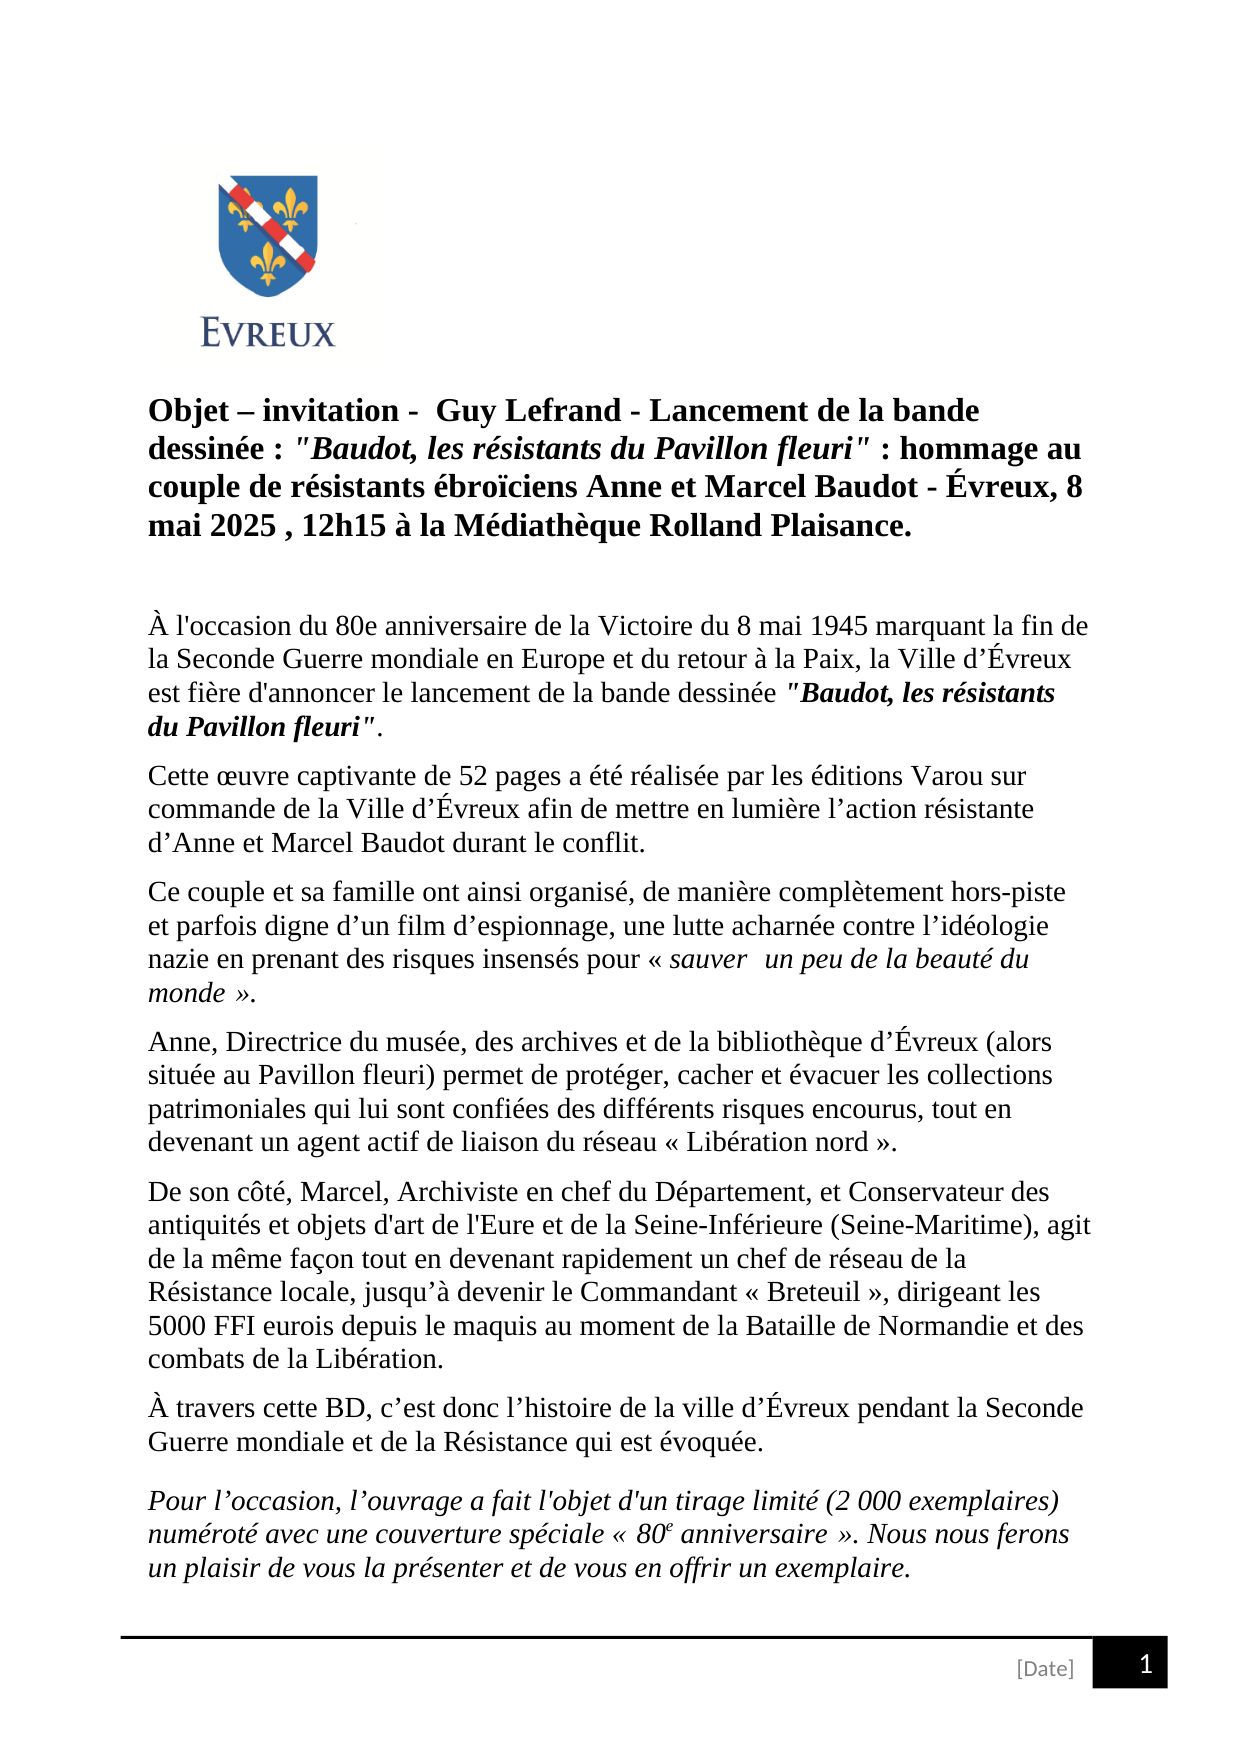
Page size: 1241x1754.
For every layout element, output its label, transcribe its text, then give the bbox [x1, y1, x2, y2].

text De son côté, Marcel, Archiviste en chef du Département, et Conservateur des antiquités et objets d'art de l'Eure et de la Seine-Inférieure (Seine-Maritime), agit de la même façon tout en devenant rapidement un chef de réseau de la Résistance locale, jusqu’à devenir le Commandant « Breteuil », dirigeant les 5000 FFI eurois depuis le maquis au moment de la Bataille de Normandie et des combats de la Libération. [148, 1174, 1093, 1375]
text À l'occasion du 80e anniversaire de la Victoire du 8 mai 1945 marquant la fin de la Seconde Guerre mondiale en Europe et du retour à la Paix, la Ville d’Évreux est fière d'annoncer le lancement de la bande dessinée "Baudot, les résistants du Pavillon fleuri". [148, 608, 1093, 742]
text Anne, Directrice du musée, des archives et de la bibliothèque d’Évreux (alors située au Pavillon fleuri) permet de protéger, cacher et évacuer les collections patrimoniales qui lui sont confiées des différents risques encourus, tout en devenant un agent actif de liaison du réseau « Libération nord ». [148, 1024, 1093, 1158]
text Ce couple et sa famille ont ainsi organisé, de manière complètement hors-piste et parfois digne d’un film d’espionnage, une lutte acharnée contre l’idéologie nazie en prenant des risques insensés pour « sauver un peu de la beauté du monde ». [148, 874, 1093, 1008]
picture [155, 147, 380, 372]
text Cette œuvre captivante de 52 pages a été réalisée par les éditions Varou sur commande de la Ville d’Évreux afin de mettre en lumière l’action résistante d’Anne et Marcel Baudot durant le conflit. [148, 758, 1093, 858]
text Pour l’occasion, l’ouvrage a fait l'objet d'un tirage limité (2 000 exemplaires) numéroté avec une couverture spéciale « 80e anniversaire ». Nous nous ferons un plaisir de vous la présenter et de vous en offrir un exemplaire. [148, 1483, 1093, 1583]
text À travers cette BD, c’est donc l’histoire de la ville d’Évreux pendant la Seconde Guerre mondiale et de la Résistance qui est évoquée. [148, 1391, 1093, 1458]
text Objet – invitation - Guy Lefrand - Lancement de la bande dessinée : "Baudot, les résistants du Pavillon fleuri" : hommage au couple de résistants ébroïciens Anne et Marcel Baudot - Évreux, 8 mai 2025 , 12h15 à la Médiathèque Rolland Plaisance. [148, 390, 1093, 543]
